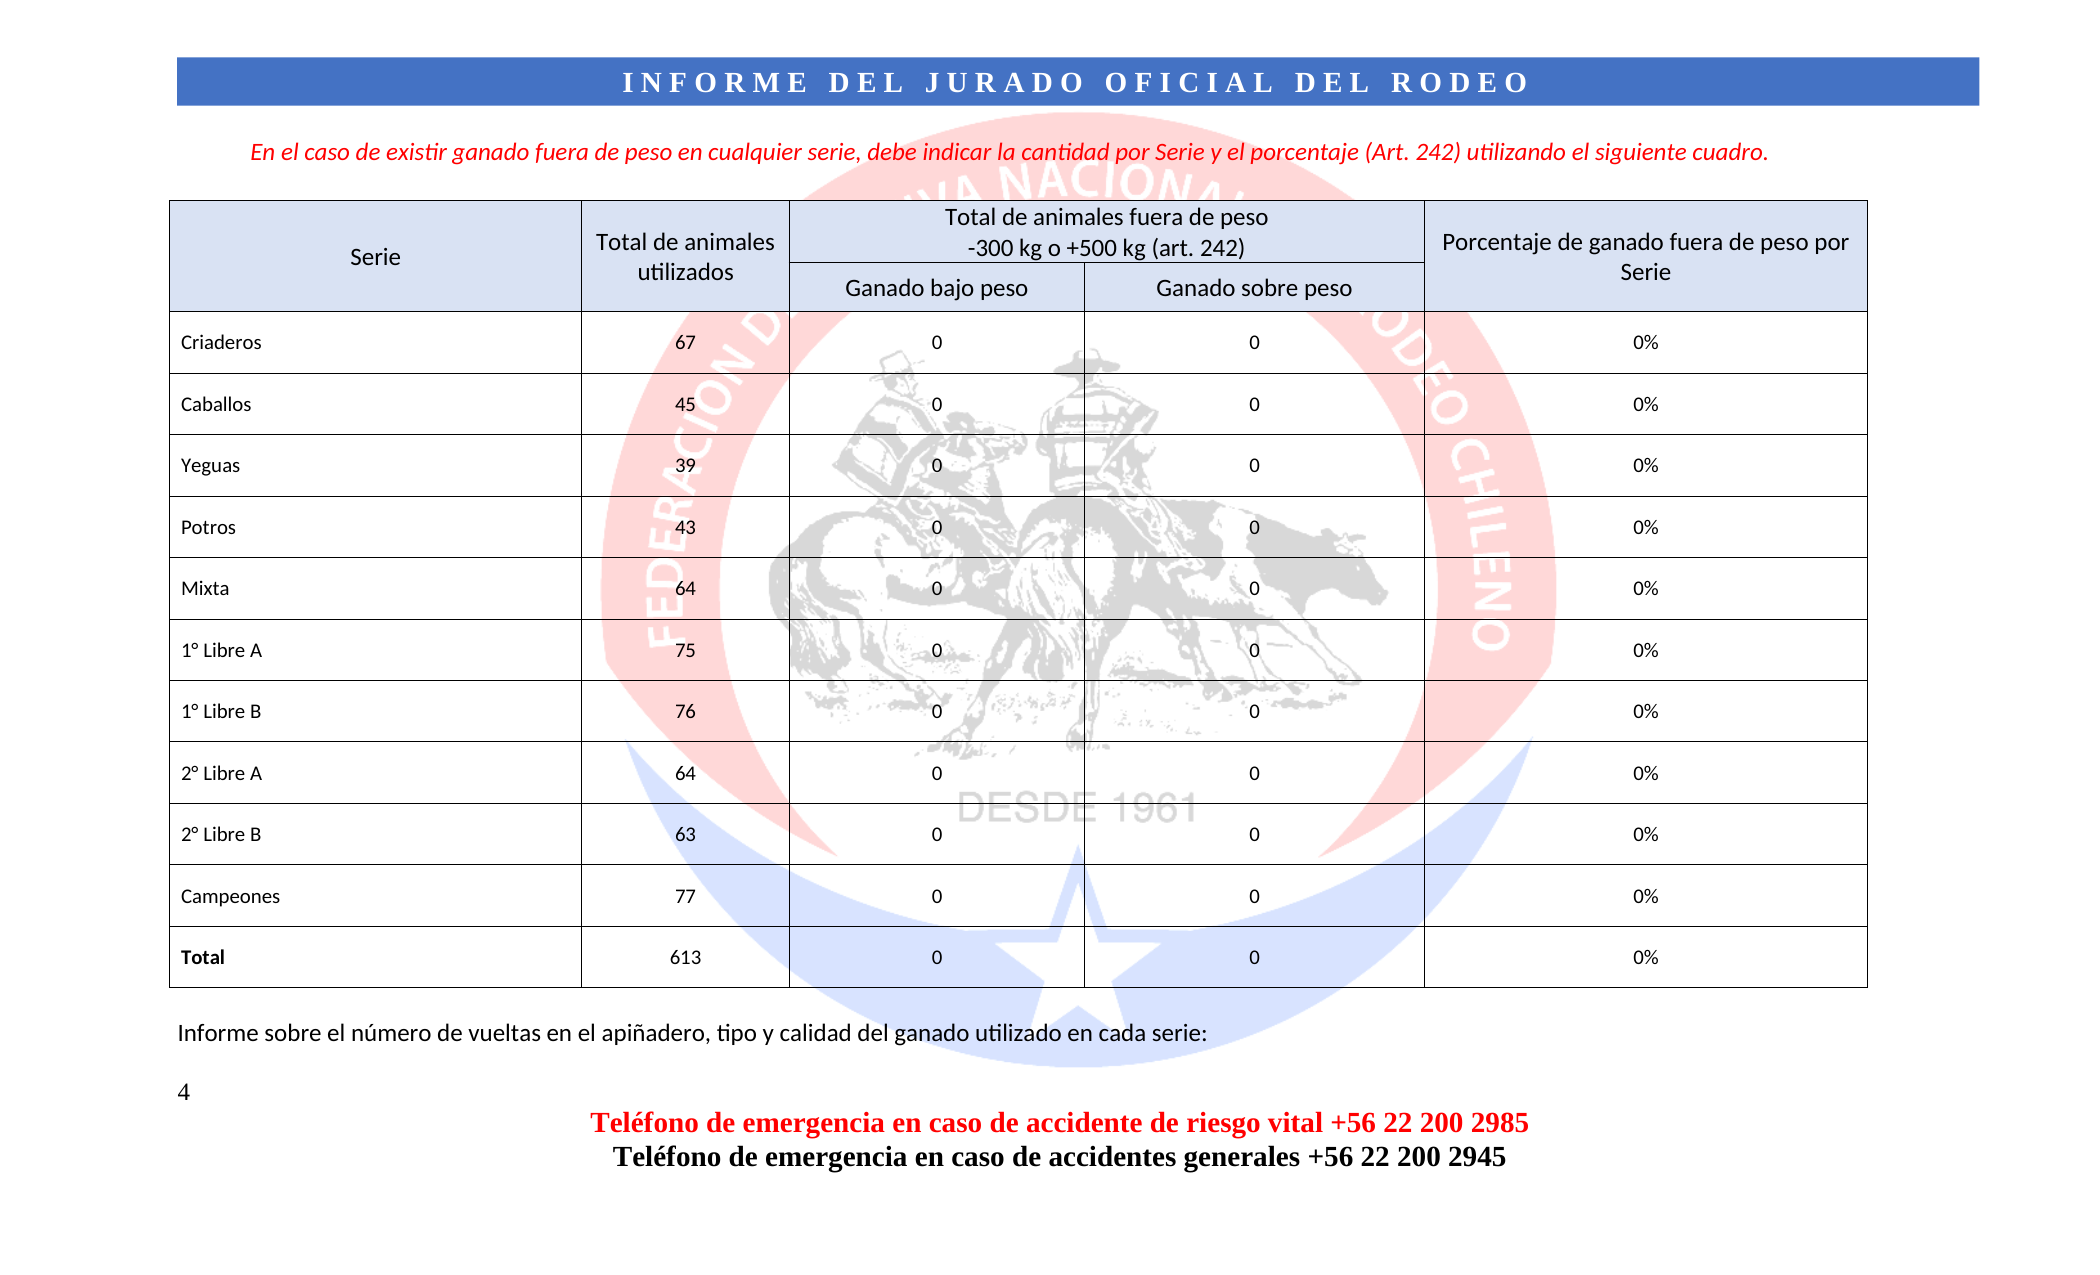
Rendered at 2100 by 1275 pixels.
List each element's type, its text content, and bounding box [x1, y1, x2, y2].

table_cell 0 [1085, 804, 1424, 864]
text En el caso de existir ganado fuera de peso en cualquier serie, debe indicar la cantidad por Serie y el porcentaje (Art. 242) utilizando el siguiente cuadro. [250, 136, 1980, 167]
table_cell Potros [170, 497, 581, 557]
table_cell 39 [582, 435, 789, 496]
table_cell 0 [1085, 927, 1424, 987]
table_cell 0 [1085, 681, 1424, 741]
table_cell 0% [1425, 497, 1867, 557]
table_cell 0% [1425, 558, 1867, 618]
table_cell 0% [1425, 312, 1867, 373]
table_cell 2° Libre B [170, 804, 581, 864]
table_header Total de animales utilizados [582, 201, 789, 311]
text Informe sobre el número de vueltas en el apiñadero, tipo y calidad del ganado utilizado en cada serie: [177, 1017, 1980, 1047]
table_cell 0% [1425, 927, 1867, 987]
table_cell 0 [1085, 558, 1424, 618]
table_cell 63 [582, 804, 789, 864]
table_cell 64 [582, 558, 789, 618]
table_cell Mixta [170, 558, 581, 618]
table_cell 0 [790, 681, 1084, 741]
table_cell 0 [790, 374, 1084, 434]
table_cell 0 [790, 742, 1084, 803]
table_cell Total [170, 927, 581, 987]
table_cell 43 [582, 497, 789, 557]
table_cell 0 [1085, 435, 1424, 496]
table_cell 64 [582, 742, 789, 803]
table_cell 0 [790, 927, 1084, 987]
table_cell 0 [1085, 497, 1424, 557]
table_cell Criaderos [170, 312, 581, 373]
table_cell Campeones [170, 865, 581, 926]
table_cell 0% [1425, 681, 1867, 741]
table_header Porcentaje de ganado fuera de peso por Serie [1425, 201, 1867, 311]
table_cell 0 [790, 865, 1084, 926]
table_cell 0 [1085, 312, 1424, 373]
table_cell Yeguas [170, 435, 581, 496]
table_header Serie [170, 201, 581, 311]
table_header Total de animales fuera de peso -300 kg o +500 kg (art. 242) [790, 201, 1424, 262]
table_cell 1° Libre B [170, 681, 581, 741]
table_cell 0 [790, 312, 1084, 373]
table_cell 0% [1425, 620, 1867, 680]
table_cell Caballos [170, 374, 581, 434]
table_cell 0 [790, 558, 1084, 618]
table_cell 0 [790, 620, 1084, 680]
table_cell 67 [582, 312, 789, 373]
table_cell 76 [582, 681, 789, 741]
table_cell 0% [1425, 742, 1867, 803]
table_cell 0 [1085, 620, 1424, 680]
table_cell 0 [790, 497, 1084, 557]
table_cell 77 [582, 865, 789, 926]
table_cell 2° Libre A [170, 742, 581, 803]
table_cell 0 [1085, 374, 1424, 434]
table_cell 0 [1085, 865, 1424, 926]
table_cell 0 [790, 435, 1084, 496]
table_cell 0% [1425, 865, 1867, 926]
table_cell 0% [1425, 435, 1867, 496]
table_cell Ganado sobre peso [1085, 263, 1424, 311]
table_cell 0% [1425, 804, 1867, 864]
table_cell 0 [1085, 742, 1424, 803]
table_cell 0 [790, 804, 1084, 864]
table_cell Ganado bajo peso [790, 263, 1084, 311]
table_cell 45 [582, 374, 789, 434]
table_cell 75 [582, 620, 789, 680]
table_cell 1° Libre A [170, 620, 581, 680]
table_cell 0% [1425, 374, 1867, 434]
table_cell 613 [582, 927, 789, 987]
